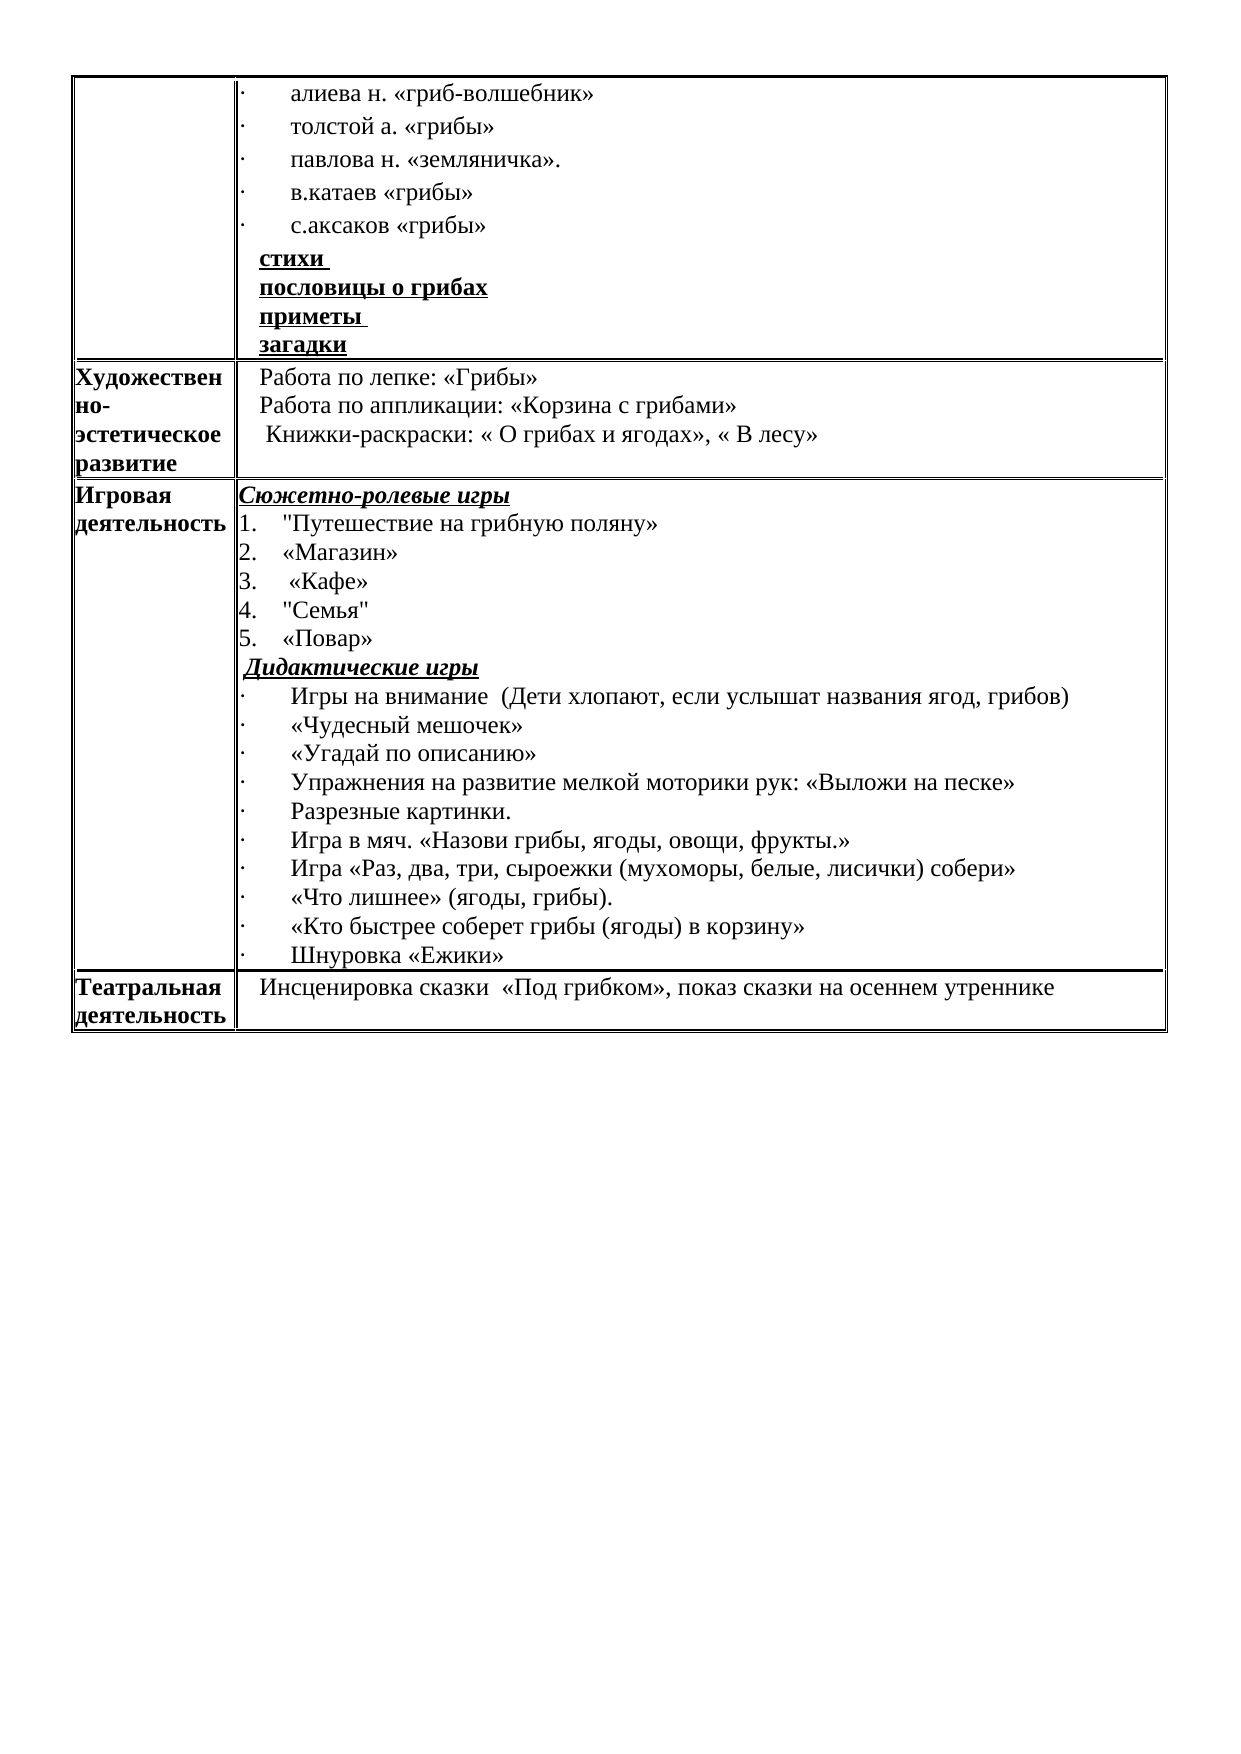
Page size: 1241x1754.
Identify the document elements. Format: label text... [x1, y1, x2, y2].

table_cell Художественно-эстетическое развитие [75, 358, 234, 477]
table_cell [75, 77, 236, 358]
table_cell Работа по лепке: «Грибы» Работа по аппликации: «Корзина с грибами» Книжки-раскраски: « О грибах и ягодах», « В лесу» [238, 358, 1165, 477]
table_cell Сюжетно-ролевые игры 1. "Путешествие на грибную поляну» 2. «Магазин» 3. «Кафе» 4. "Семья" 5. «Повар» Дидактические игры · Игры на внимание (Дети хлопают, если услышат названия ягод, грибов) · «Чудесный мешочек» · «Угадай по описанию» · Упражнения на развитие мелкой моторики рук: «Выложи на песке» · Разрезные картинки. · Игра в мяч. «Назови грибы, ягоды, овощи, фрукты.» · Игра «Раз, два, три, сыроежки (мухоморы, белые, лисички) собери» · «Что лишнее» (ягоды, грибы). · «Кто быстрее соберет грибы (ягоды) в корзину» · Шнуровка «Ежики» [236, 477, 1166, 968]
table_cell Инсценировка сказки «Под грибком», показ сказки на осеннем утреннике [236, 969, 1166, 1029]
table_cell Игровая деятельность [73, 477, 236, 968]
table_cell Театральная деятельность [73, 969, 236, 1029]
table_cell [236, 78, 1165, 358]
